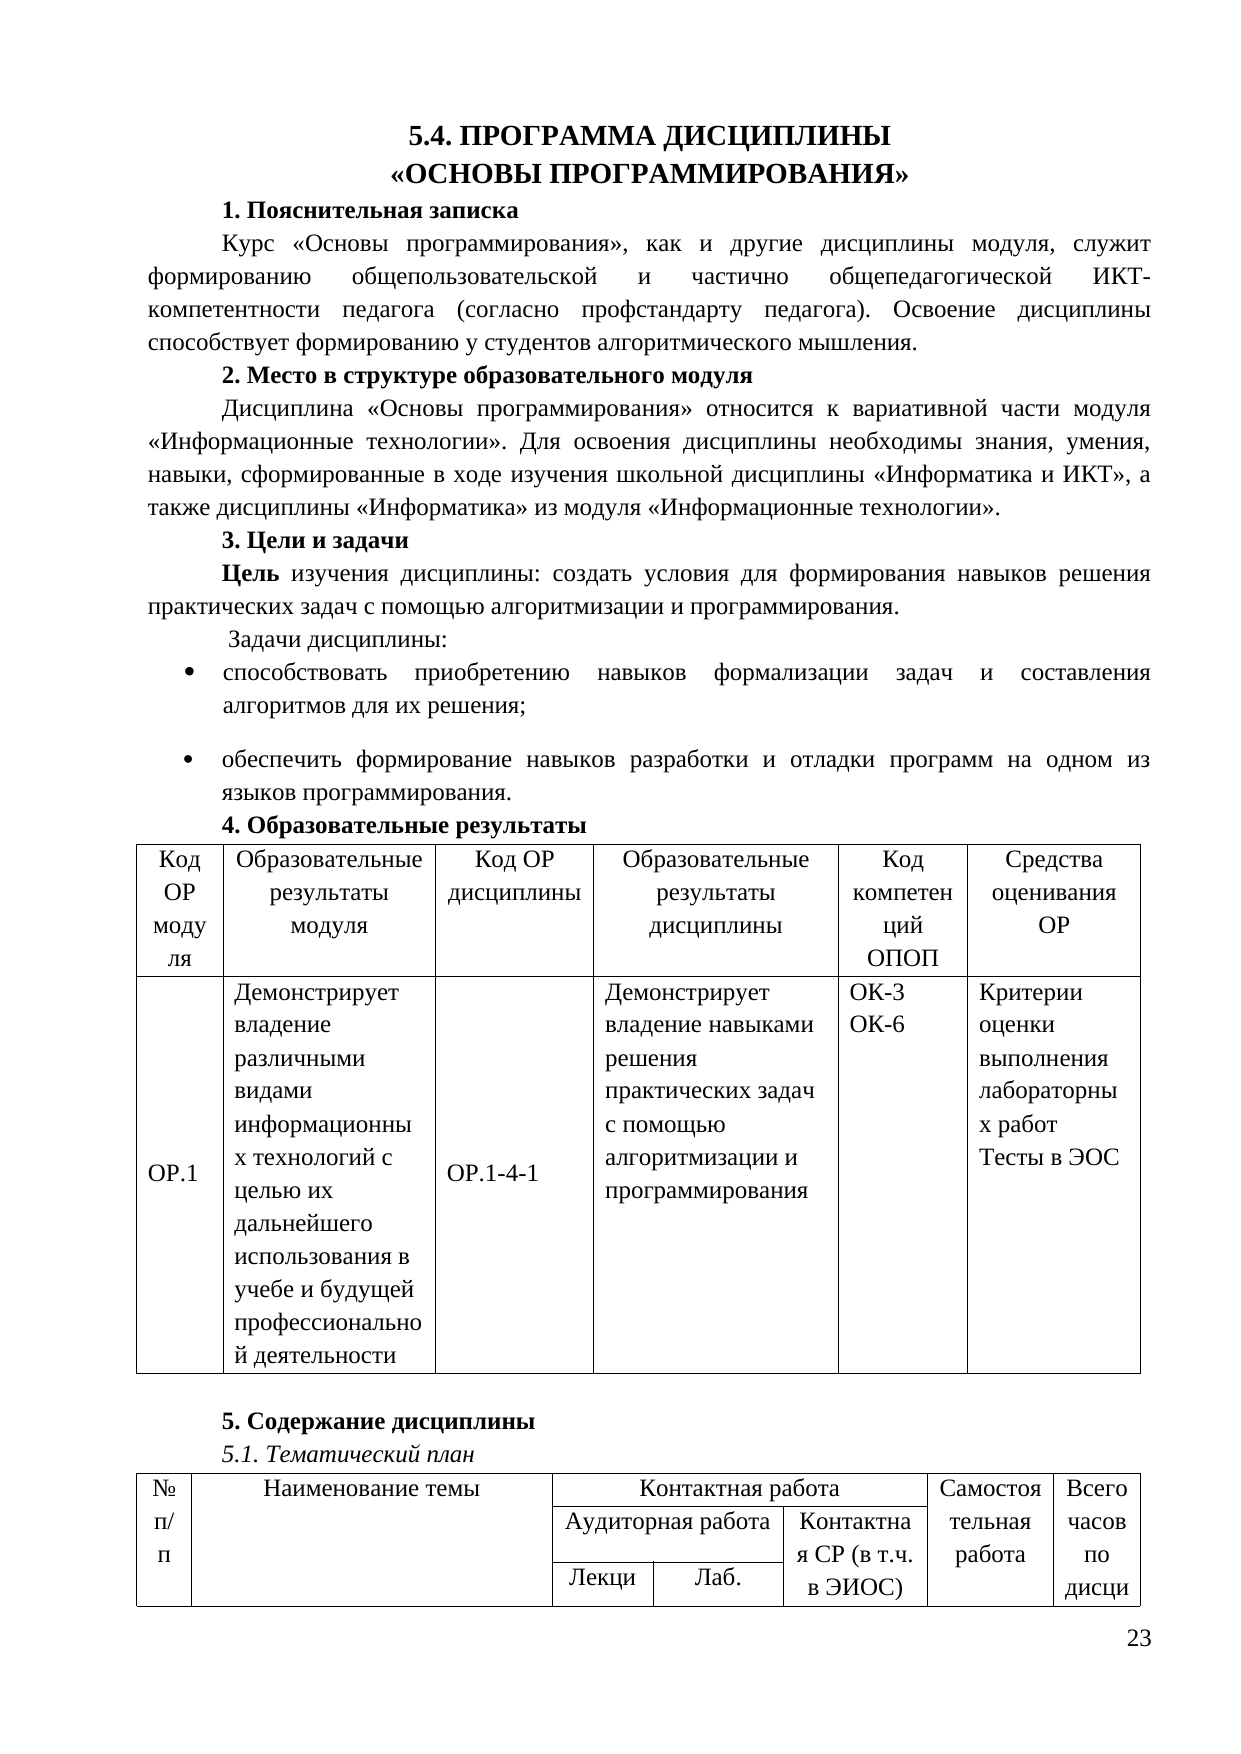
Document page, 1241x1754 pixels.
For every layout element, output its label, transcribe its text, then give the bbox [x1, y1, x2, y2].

list способствовать приобретению навыков формализации задач и составления алгоритмов для их решения; [185, 657, 1152, 719]
table_header № п/п [137, 1474, 191, 1606]
table_header Образовательные результаты дисциплины [594, 845, 838, 976]
table_header Код ОР модуля [137, 845, 223, 976]
table_cell Лаб. работы [654, 1563, 783, 1606]
text Курс «Основы программирования», как и другие дисциплины модуля, служит формированию общепользовательской и частично общепедагогической ИКТ-компетентности педагога (согласно профстандарту педагога). Освоение дисциплины способствует формированию у студентов алгоритмического мышления. [148, 228, 1152, 356]
text 4. Образовательные результаты [148, 810, 1152, 839]
subtitle 1. Пояснительная записка [148, 195, 1152, 224]
table_header Код ОР дисциплины [436, 845, 593, 976]
table_cell Критерии оценки выполнения лабораторных работ Тесты в ЭОС [968, 977, 1140, 1373]
table_header Средства оценивания ОР [968, 845, 1140, 976]
table_cell ОР.1-4-1 [436, 977, 593, 1373]
table_header Самостоятельная работа [928, 1474, 1053, 1606]
text Цель изучения дисциплины: создать условия для формирования навыков решения практических задач с помощью алгоритмизации и программирования. [148, 558, 1152, 620]
text Дисциплина «Основы программирования» относится к вариативной части модуля «Информационные технологии». Для освоения дисциплины необходимы знания, умения, навыки, сформированные в ходе изучения школьной дисциплины «Информатика и ИКТ», а также дисциплины «Информатика» из модуля «Информационные технологии». [148, 393, 1152, 521]
text 2. Место в структуре образовательного модуля [148, 360, 1152, 389]
table_header Всего часов по дисциплине [1054, 1474, 1140, 1606]
table_cell Демонстрирует владение различными видами информационных технологий с целью их дальнейшего использования в учебе и будущей профессиональной деятельности [224, 977, 435, 1373]
table_cell ОК-3 ОК-6 [839, 977, 967, 1373]
table_cell Демонстрирует владение навыками решения практических задач с помощью алгоритмизации и программирования [594, 977, 838, 1373]
list обеспечить формирование навыков разработки и отладки программ на одном из языков программирования. [184, 744, 1152, 806]
table_cell ОР.1 [137, 977, 223, 1373]
table_header Наименование темы [192, 1474, 552, 1606]
text Задачи дисциплины: [148, 624, 1152, 653]
text 5.1. Тематический план [148, 1439, 1152, 1468]
table_header Образовательные результаты модуля [224, 845, 435, 976]
subtitle 5.4. ПРОГРАММА ДИСЦИПЛИНЫ «Основы программирования» [148, 118, 1152, 190]
text 5. Содержание дисциплины [148, 1406, 1152, 1435]
table_header Код компетенций ОПОП [839, 845, 967, 976]
text 3. Цели и задачи [148, 525, 1152, 554]
table_cell Лекции [553, 1563, 653, 1606]
table_cell Аудиторная работа [553, 1507, 783, 1561]
table_cell Контактная СР (в т.ч. в ЭИОС) [784, 1507, 927, 1606]
table_header Контактная работа [553, 1474, 927, 1506]
